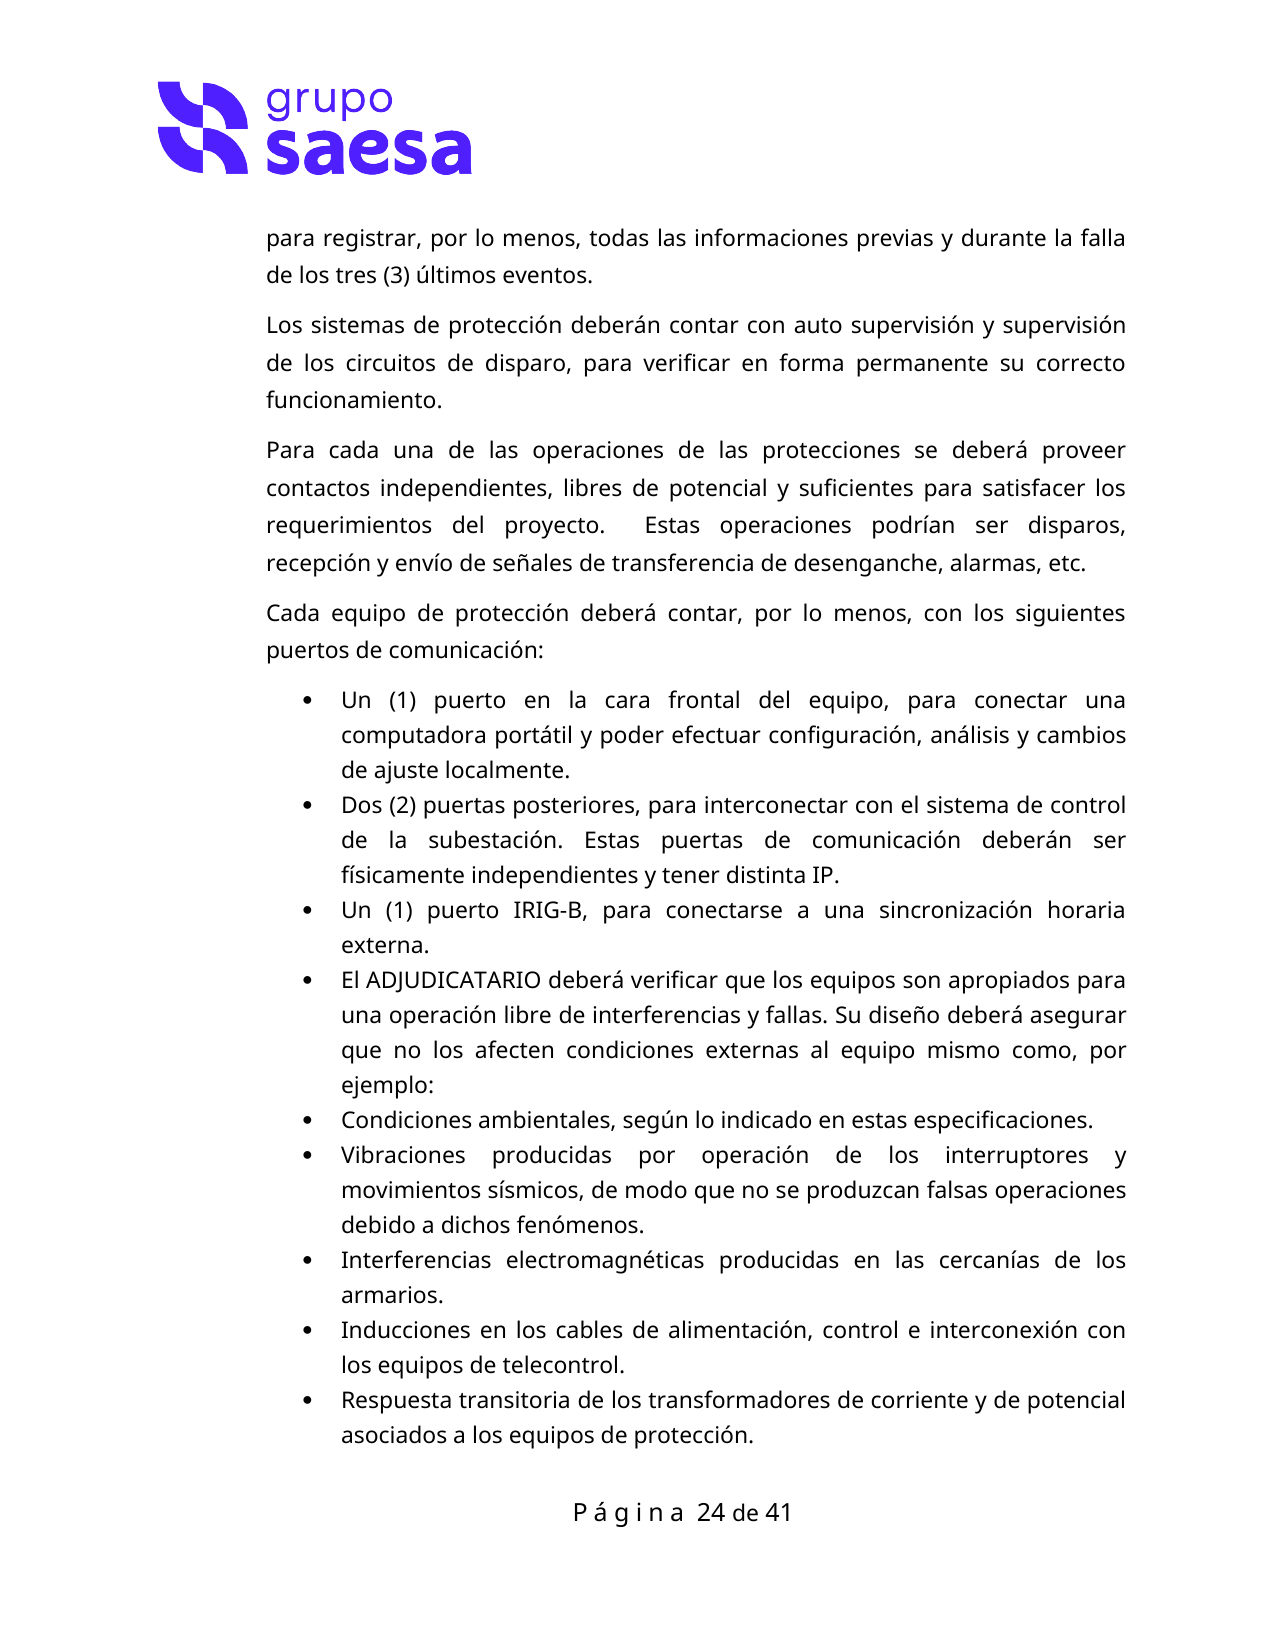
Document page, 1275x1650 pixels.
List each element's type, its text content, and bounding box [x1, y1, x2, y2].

list Condiciones ambientales, según lo indicado en estas especificaciones. [303, 1104, 1127, 1135]
list Vibraciones producidas por operación de los interruptores y movimientos sísmicos, de modo que no se produzcan falsas operaciones debido a dichos fenómenos. [303, 1139, 1127, 1240]
text Para cada una de las operaciones de las protecciones se deberá proveer contactos independientes, libres de potencial y suficientes para satisfacer los requerimientos del proyecto. Estas operaciones podrían ser disparos, recepción y envío de señales de transferencia de desenganche, alarmas, etc. [266, 434, 1127, 578]
list Dos (2) puertas posteriores, para interconectar con el sistema de control de la subestación. Estas puertas de comunicación deberán ser físicamente independientes y tener distinta IP. [303, 789, 1127, 890]
text Los sistemas de protección deberán contar con auto supervisión y supervisión de los circuitos de disparo, para verificar en forma permanente su correcto funcionamiento. [266, 309, 1127, 415]
list Interferencias electromagnéticas producidas en las cercanías de los armarios. [303, 1244, 1127, 1310]
list El ADJUDICATARIO deberá verificar que los equipos son apropiados para una operación libre de interferencias y fallas. Su diseño deberá asegurar que no los afecten condiciones externas al equipo mismo como, por ejemplo: [303, 964, 1127, 1100]
list Respuesta transitoria de los transformadores de corriente y de potencial asociados a los equipos de protección. [303, 1384, 1127, 1450]
list Un (1) puerto en la cara frontal del equipo, para conectar una computadora portátil y poder efectuar configuración, análisis y cambios de ajuste localmente. [303, 684, 1127, 785]
picture [147, 73, 481, 178]
list Un (1) puerto IRIG-B, para conectarse a una sincronización horaria externa. [303, 894, 1127, 960]
text Cada equipo de protección deberá contar, por lo menos, con los siguientes puertos de comunicación: [266, 596, 1127, 665]
list Inducciones en los cables de alimentación, control e interconexión con los equipos de telecontrol. [303, 1314, 1127, 1380]
